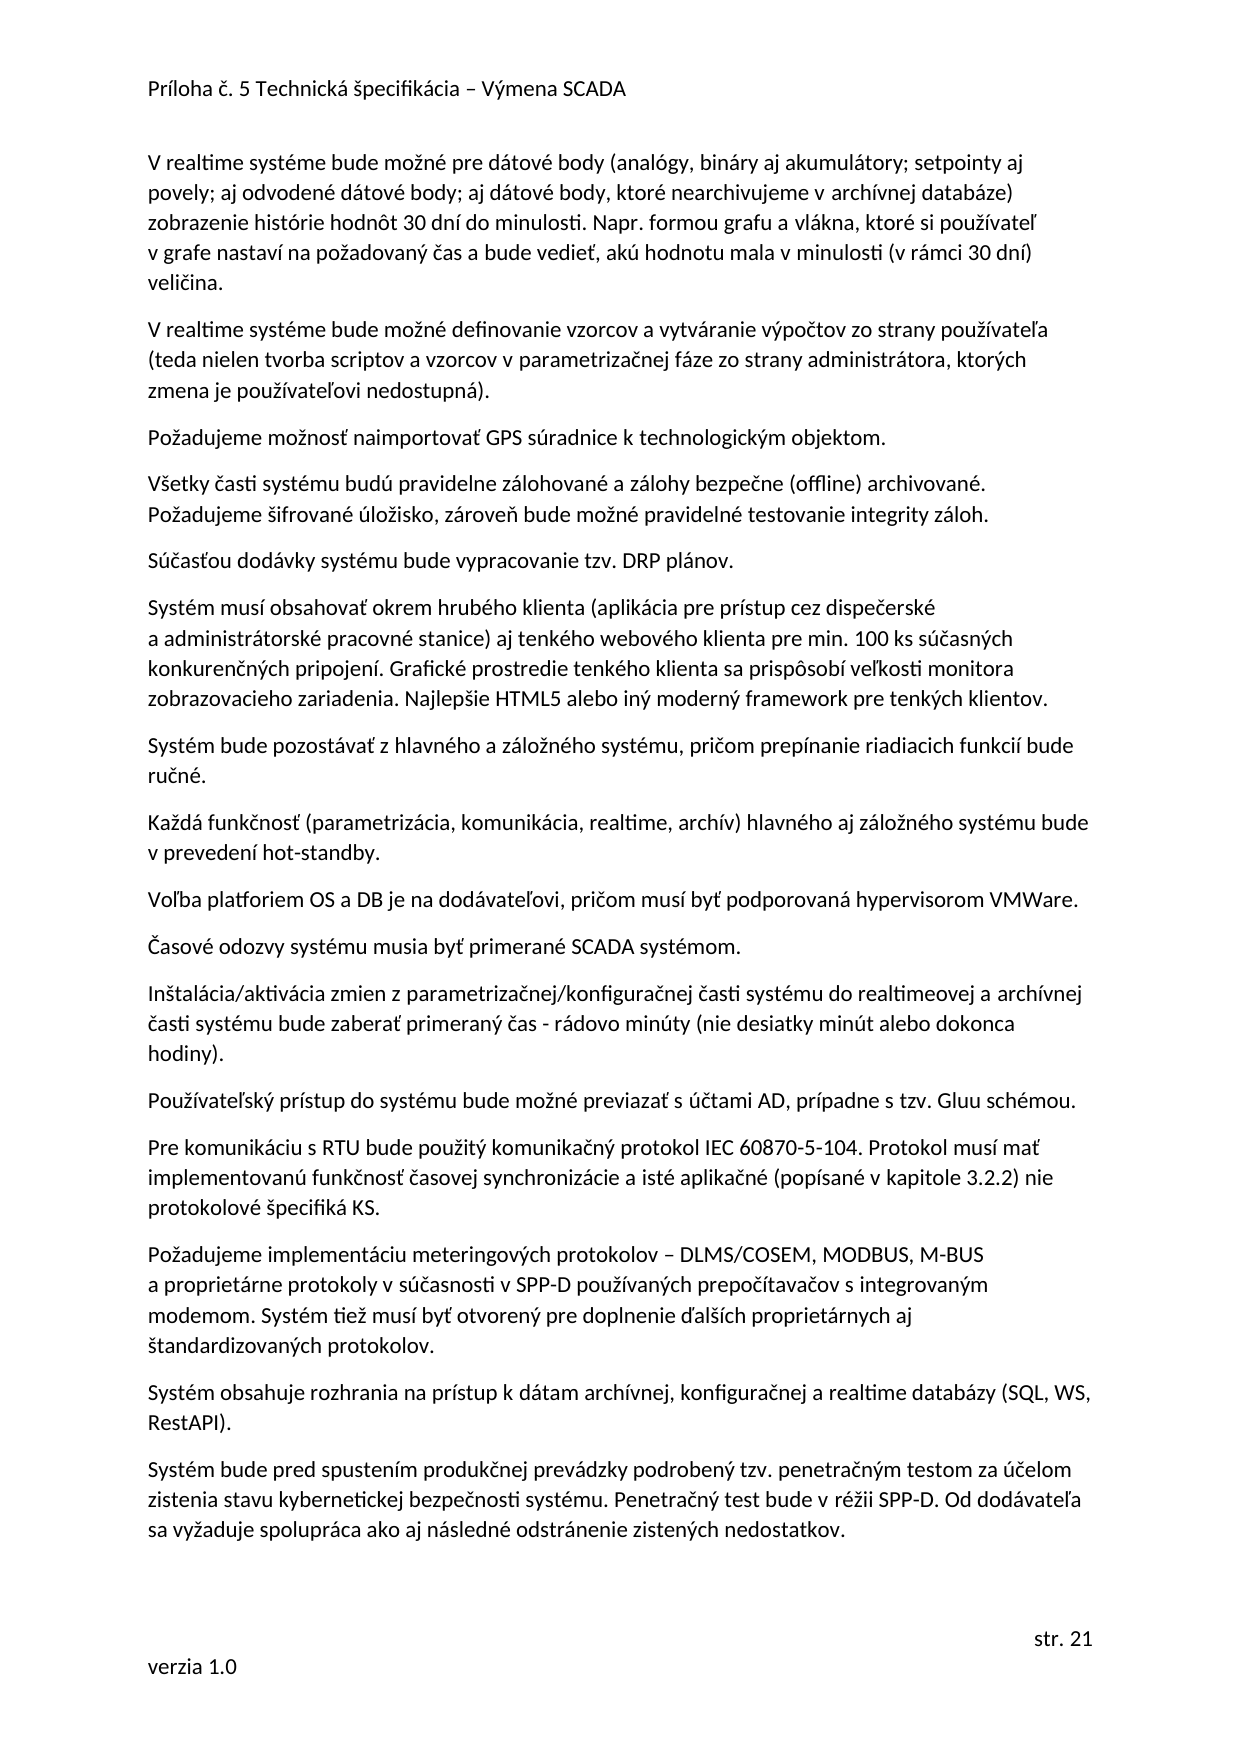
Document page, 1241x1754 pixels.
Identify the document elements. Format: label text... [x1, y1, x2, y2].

text Požadujeme možnosť naimportovať GPS súradnice k technologickým objektom. [148, 423, 1093, 451]
text Voľba platforiem OS a DB je na dodávateľovi, pričom musí byť podporovaná hypervisorom VMWare. [148, 885, 1093, 913]
text Každá funkčnosť (parametrizácia, komunikácia, realtime, archív) hlavného aj záložného systému bude v prevedení hot-standby. [148, 808, 1093, 866]
text Pre komunikáciu s RTU bude použitý komunikačný protokol IEC 60870-5-104. Protokol musí mať implementovanú funkčnosť časovej synchronizácie a isté aplikačné (popísané v kapitole 3.2.2) nie protokolové špecifiká KS. [148, 1133, 1093, 1221]
text Systém bude pred spustením produkčnej prevádzky podrobený tzv. penetračným testom za účelom zistenia stavu kybernetickej bezpečnosti systému. Penetračný test bude v réžii SPP-D. Od dodávateľa sa vyžaduje spolupráca ako aj následné odstránenie zistených nedostatkov. [148, 1455, 1093, 1543]
text Používateľský prístup do systému bude možné previazať s účtami AD, prípadne s tzv. Gluu schémou. [148, 1086, 1093, 1114]
text Inštalácia/aktivácia zmien z parametrizačnej/konfiguračnej časti systému do realtimeovej a archívnej časti systému bude zaberať primeraný čas - rádovo minúty (nie desiatky minút alebo dokonca hodiny). [148, 979, 1093, 1067]
text Všetky časti systému budú pravidelne zálohované a zálohy bezpečne (offline) archivované. Požadujeme šifrované úložisko, zároveň bude možné pravidelné testovanie integrity záloh. [148, 469, 1093, 528]
text Časové odozvy systému musia byť primerané SCADA systémom. [148, 932, 1093, 960]
text Systém bude pozostávať z hlavného a záložného systému, pričom prepínanie riadiacich funkcií bude ručné. [148, 731, 1093, 789]
text Systém musí obsahovať okrem hrubého klienta (aplikácia pre prístup cez dispečerské a administrátorské pracovné stanice) aj tenkého webového klienta pre min. 100 ks súčasných konkurenčných pripojení. Grafické prostredie tenkého klienta sa prispôsobí veľkosti monitora zobrazovacieho zariadenia. Najlepšie HTML5 alebo iný moderný framework pre tenkých klientov. [148, 593, 1093, 712]
text Systém obsahuje rozhrania na prístup k dátam archívnej, konfiguračnej a realtime databázy (SQL, WS, RestAPI). [148, 1378, 1093, 1436]
text V realtime systéme bude možné pre dátové body (analógy, bináry aj akumulátory; setpointy aj povely; aj odvodené dátové body; aj dátové body, ktoré nearchivujeme v archívnej databáze) zobrazenie histórie hodnôt 30 dní do minulosti. Napr. formou grafu a vlákna, ktoré si používateľ v grafe nastaví na požadovaný čas a bude vedieť, akú hodnotu mala v minulosti (v rámci 30 dní) veličina. [148, 148, 1093, 296]
text Súčasťou dodávky systému bude vypracovanie tzv. DRP plánov. [148, 547, 1093, 574]
text V realtime systéme bude možné definovanie vzorcov a vytváranie výpočtov zo strany používateľa (teda nielen tvorba scriptov a vzorcov v parametrizačnej fáze zo strany administrátora, ktorých zmena je používateľovi nedostupná). [148, 315, 1093, 404]
text Požadujeme implementáciu meteringových protokolov – DLMS/COSEM, MODBUS, M-BUS a proprietárne protokoly v súčasnosti v SPP-D používaných prepočítavačov s integrovaným modemom. Systém tiež musí byť otvorený pre doplnenie ďalších proprietárnych aj štandardizovaných protokolov. [148, 1240, 1093, 1359]
